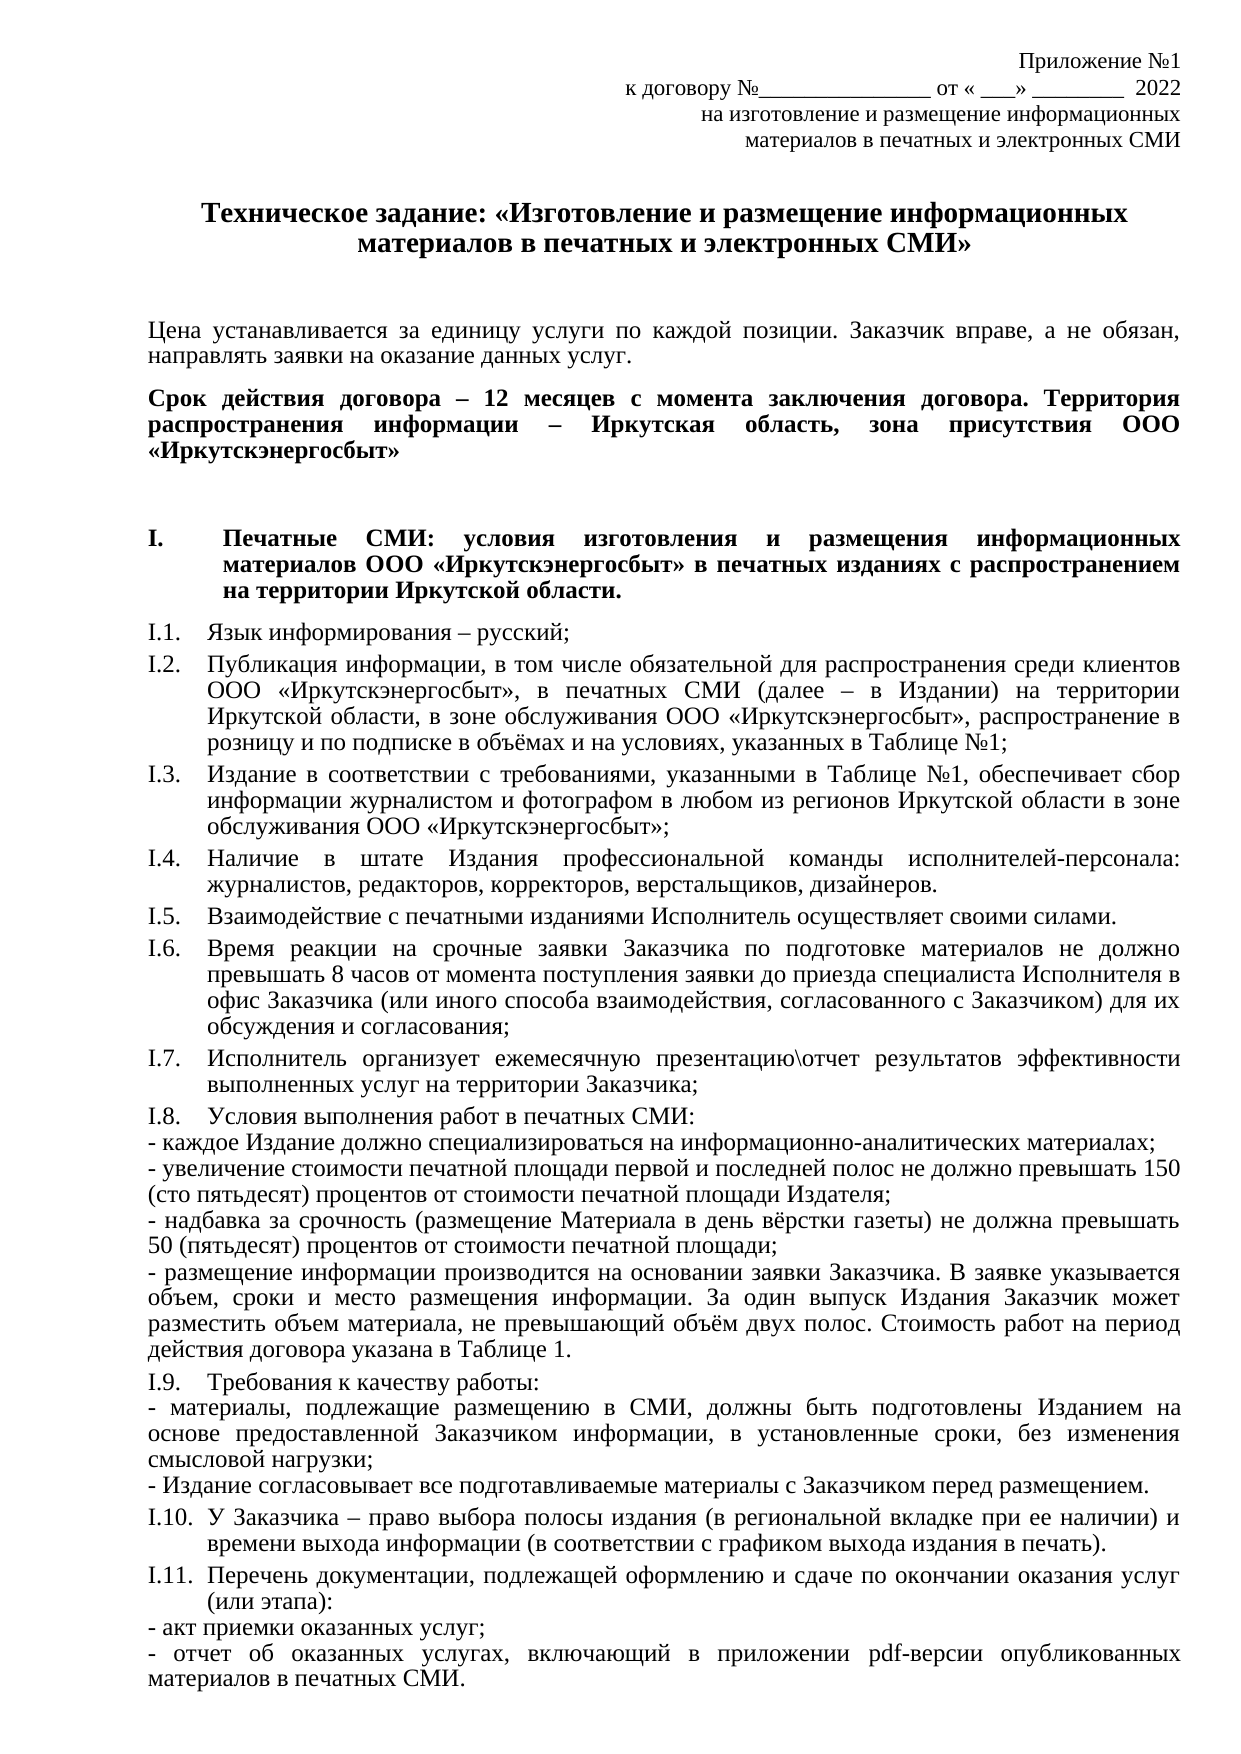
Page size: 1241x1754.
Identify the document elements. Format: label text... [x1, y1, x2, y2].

text - отчет об оказанных услугах, включающий в приложении pdf-версии опубликованных материалов в печатных СМИ. [148, 1641, 1181, 1692]
list Издание в соответствии с требованиями, указанными в Таблице №1, обеспечивает сбор информации журналистом и фотографом в любом из регионов Иркутской области в зоне обслуживания ООО «Иркутскэнергосбыт»; [148, 762, 1181, 840]
text Техническое задание: «Изготовление и размещение информационных материалов в печатных и электронных СМИ» [148, 198, 1181, 258]
list Наличие в штате Издания профессиональной команды исполнителей-персонала: журналистов, редакторов, корректоров, верстальщиков, дизайнеров. [148, 846, 1181, 898]
list Время реакции на срочные заявки Заказчика по подготовке материалов не должно превышать 8 часов от момента поступления заявки до приезда специалиста Исполнителя в офис Заказчика (или иного способа взаимодействия, согласованного с Заказчиком) для их обсуждения и согласования; [148, 936, 1181, 1040]
list Публикация информации, в том числе обязательной для распространения среди клиентов ООО «Иркутскэнергосбыт», в печатных СМИ (далее – в Издании) на территории Иркутской области, в зоне обслуживания ООО «Иркутскэнергосбыт», распространение в розницу и по подписке в объёмах и на условиях, указанных в Таблице №1; [148, 652, 1181, 756]
text - акт приемки оказанных услуг; [148, 1615, 1181, 1641]
text - каждое Издание должно специализироваться на информационно-аналитических материалах; [148, 1130, 1181, 1156]
title материалов в печатных и электронных СМИ [148, 126, 1181, 153]
list У Заказчика – право выбора полосы издания (в региональной вкладке при ее наличии) и времени выхода информации (в соответствии с графиком выхода издания в печать). [148, 1505, 1181, 1557]
title на изготовление и размещение информационных [148, 100, 1181, 126]
list Язык информирования – русский; [148, 620, 1181, 646]
text Срок действия договора – 12 месяцев с момента заключения договора. Территория распространения информации – Иркутская область, зона присутствия ООО «Иркутскэнергосбыт» [148, 386, 1181, 464]
list Исполнитель организует ежемесячную презентацию\отчет результатов эффективности выполненных услуг на территории Заказчика; [148, 1046, 1181, 1098]
list Требования к качеству работы: [148, 1369, 1181, 1395]
text - Издание согласовывает все подготавливаемые материалы с Заказчиком перед размещением. [148, 1473, 1181, 1499]
text - увеличение стоимости печатной площади первой и последней полос не должно превышать 150 (сто пятьдесят) процентов от стоимости печатной площади Издателя; [148, 1156, 1181, 1208]
list Условия выполнения работ в печатных СМИ: [148, 1104, 1181, 1130]
text Цена устанавливается за единицу услуги по каждой позиции. Заказчик вправе, а не обязан, направлять заявки на оказание данных услуг. [148, 318, 1181, 369]
text к договору №_______________ от « ___» ________ 2022 [148, 74, 1181, 100]
text - материалы, подлежащие размещению в СМИ, должны быть подготовлены Изданием на основе предоставленной Заказчиком информации, в установленные сроки, без изменения смысловой нагрузки; [148, 1395, 1181, 1473]
list Перечень документации, подлежащей оформлению и сдаче по окончании оказания услуг (или этапа): [148, 1563, 1181, 1615]
text Приложение №1 [148, 47, 1181, 74]
list Взаимодействие с печатными изданиями Исполнитель осуществляет своими силами. [148, 904, 1181, 930]
text - надбавка за срочность (размещение Материала в день вёрстки газеты) не должна превышать 50 (пятьдесят) процентов от стоимости печатной площади; [148, 1208, 1181, 1259]
list Печатные СМИ: условия изготовления и размещения информационных материалов ООО «Иркутскэнергосбыт» в печатных изданиях с распространением на территории Иркутской области. [148, 526, 1181, 603]
text - размещение информации производится на основании заявки Заказчика. В заявке указывается объем, сроки и место размещения информации. За один выпуск Издания Заказчик может разместить объем материала, не превышающий объём двух полос. Стоимость работ на период действия договора указана в Таблице 1. [148, 1259, 1181, 1363]
